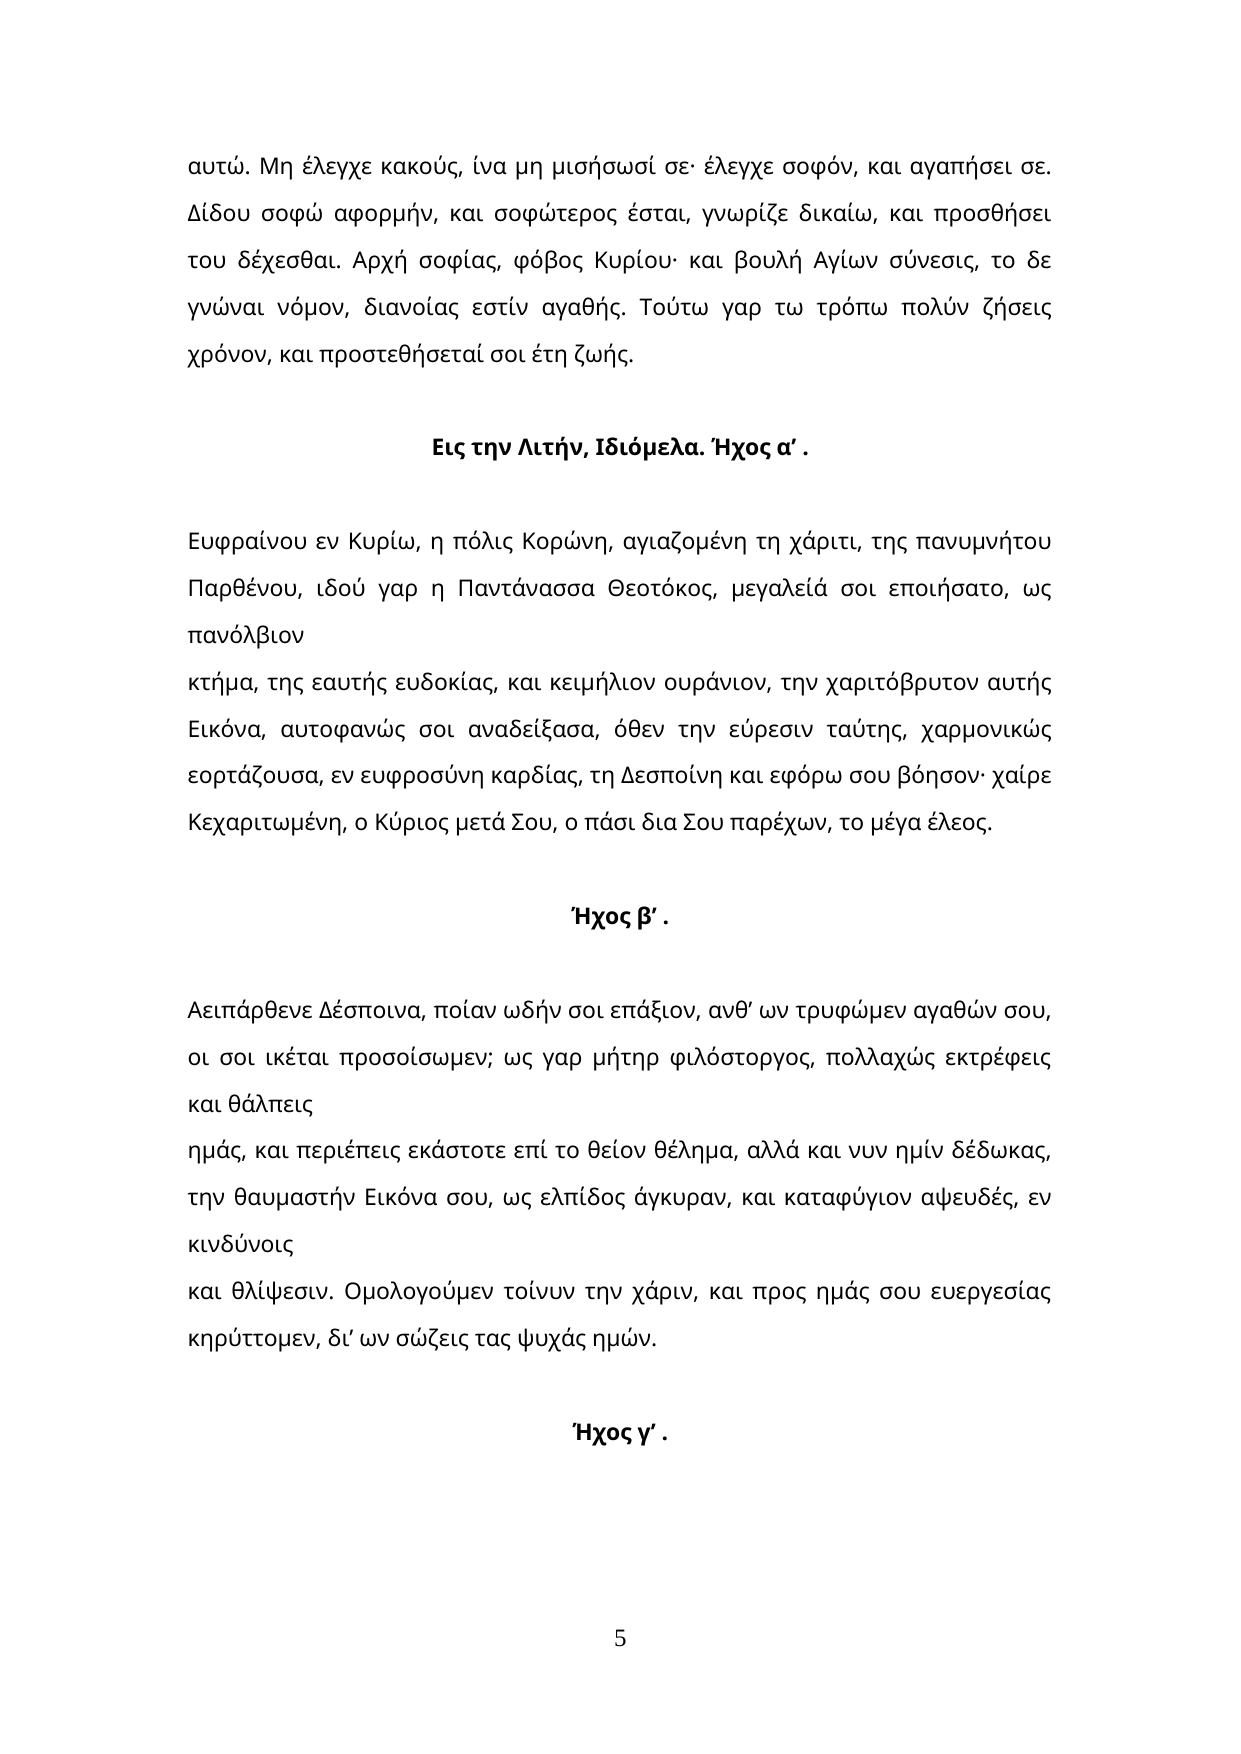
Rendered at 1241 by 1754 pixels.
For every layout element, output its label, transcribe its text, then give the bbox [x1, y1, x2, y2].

text Ευφραίνου εν Κυρίω, η πόλις Κορώνη, αγιαζομένη τη χάριτι, της πανυμνήτου Παρθένου, ιδού γαρ η Παντάνασσα Θεοτόκος, μεγαλείά σοι εποιήσατο, ως πανόλβιον [187, 525, 1053, 650]
text και θλίψεσιν. Ομολογούμεν τοίνυν την χάριν, και προς ημάς σου ευεργεσίας κηρύττομεν, δι’ ων σώζεις τας ψυχάς ημών. [187, 1275, 1053, 1353]
text ημάς, και περιέπεις εκάστοτε επί το θείον θέλημα, αλλά και νυν ημίν δέδωκας, την θαυμαστήν Εικόνα σου, ως ελπίδος άγκυραν, και καταφύγιον αψευδές, εν κινδύνοις [187, 1134, 1053, 1259]
text Εις την Λιτήν, Ιδιόμελα. Ήχος α’ . [187, 431, 1053, 462]
text Ήχος β’ . [187, 900, 1053, 931]
text Αειπάρθενε Δέσποινα, ποίαν ωδήν σοι επάξιον, ανθ’ ων τρυφώμεν αγαθών σου, οι σοι ικέται προσοίσωμεν; ως γαρ μήτηρ φιλόστοργος, πολλαχώς εκτρέφεις και θάλπεις [187, 994, 1053, 1119]
text Ήχος γ’ . [187, 1416, 1053, 1447]
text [187, 150, 1053, 369]
text κτήμα, της εαυτής ευδοκίας, και κειμήλιον ουράνιον, την χαριτόβρυτον αυτής Εικόνα, αυτοφανώς σοι αναδείξασα, όθεν την εύρεσιν ταύτης, χαρμονικώς εορτάζουσα, εν ευφροσύνη καρδίας, τη Δεσποίνη και εφόρω σου βόησον· χαίρε Κεχαριτωμένη, ο Κύριος μετά Σου, ο πάσι δια Σου παρέχων, το μέγα έλεος. [187, 666, 1053, 837]
